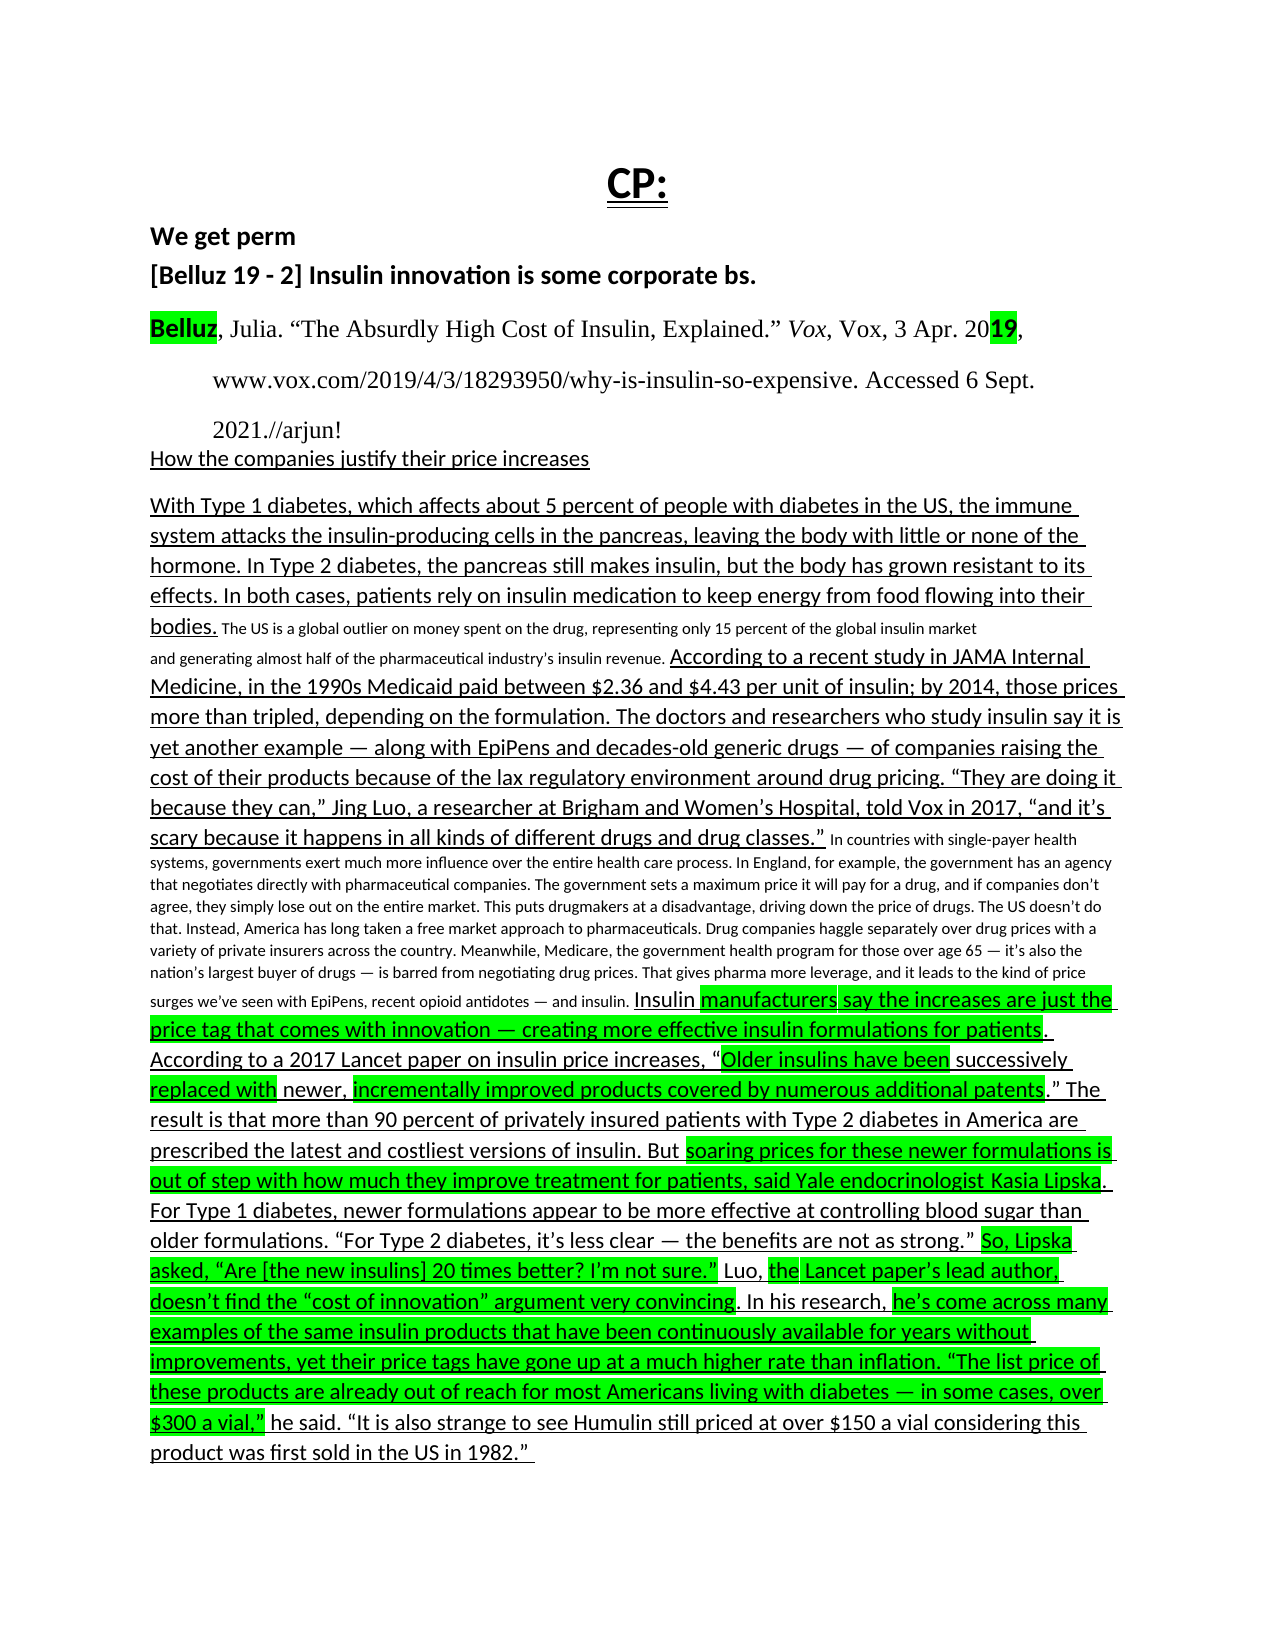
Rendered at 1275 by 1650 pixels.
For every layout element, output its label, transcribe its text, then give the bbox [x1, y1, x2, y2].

subtitle We get perm [150, 219, 1125, 252]
text How the companies justify their price increases [150, 444, 1125, 472]
subtitle [Belluz 19 - 2] Insulin innovation is some corporate bs. [150, 258, 1125, 291]
subtitle CP: [150, 154, 1125, 210]
text Belluz, Julia. “The Absurdly High Cost of Insulin, Explained.” Vox, Vox, 3 Apr. 2019, www.vox.com/2019/4/3/18293950/why-is-insulin-so-expensive. Accessed 6 Sept. 2021.//arjun! [150, 294, 1125, 444]
text With Type 1 diabetes, which affects about 5 percent of people with diabetes in the US, the immune system attacks the insulin-producing cells in the pancreas, leaving the body with little or none of the hormone. In Type 2 diabetes, the pancreas still makes insulin, but the body has grown resistant to its effects. In both cases, patients rely on insulin medication to keep energy from food flowing into their bodies. The US is a global outlier on money spent on the drug, representing only 15 percent of the global insulin market and generating almost half of the pharmaceutical industry’s insulin revenue. According to a recent study in JAMA Internal Medicine, in the 1990s Medicaid paid between $2.36 and $4.43 per unit of insulin; by 2014, those prices more than tripled, depending on the formulation. The doctors and researchers who study insulin say it is yet another example — along with EpiPens and decades-old generic drugs — of companies raising the cost of their products because of the lax regulatory environment around drug pricing. “They are doing it because they can,” Jing Luo, a researcher at Brigham and Women’s Hospital, told Vox in 2017, “and it’s scary because it happens in all kinds of different drugs and drug classes.” In countries with single-payer health systems, governments exert much more influence over the entire health care process. In England, for example, the government has an agency that negotiates directly with pharmaceutical companies. The government sets a maximum price it will pay for a drug, and if companies don’t agree, they simply lose out on the entire market. This puts drugmakers at a disadvantage, driving down the price of drugs. The US doesn’t do that. Instead, America has long taken a free market approach to pharmaceuticals. Drug companies haggle separately over drug prices with a variety of private insurers across the country. Meanwhile, Medicare, the government health program for those over age 65 — it’s also the nation’s largest buyer of drugs — is barred from negotiating drug prices. That gives pharma more leverage, and it leads to the kind of price surges we’ve seen with EpiPens, recent opioid antidotes — and insulin. Insulin manufacturers say the increases are just the price tag that comes with innovation — creating more effective insulin formulations for patients. According to a 2017 Lancet paper on insulin price increases, “Older insulins have been successively replaced with newer, incrementally improved products covered by numerous additional patents.” The result is that more than 90 percent of privately insured patients with Type 2 diabetes in America are prescribed the latest and costliest versions of insulin. But soaring prices for these newer formulations is out of step with how much they improve treatment for patients, said Yale endocrinologist Kasia Lipska. For Type 1 diabetes, newer formulations appear to be more effective at controlling blood sugar than older formulations. “For Type 2 diabetes, it’s less clear — the benefits are not as strong.” So, Lipska asked, “Are [the new insulins] 20 times better? I’m not sure.” Luo, the Lancet paper’s lead author, doesn’t find the “cost of innovation” argument very convincing. In his research, he’s come across many examples of the same insulin products that have been continuously available for years without improvements, yet their price tags have gone up at a much higher rate than inflation. “The list price of these products are already out of reach for most Americans living with diabetes — in some cases, over $300 a vial,” he said. “It is also strange to see Humulin still priced at over $150 a vial considering this product was first sold in the US in 1982.” [150, 698, 1125, 1466]
